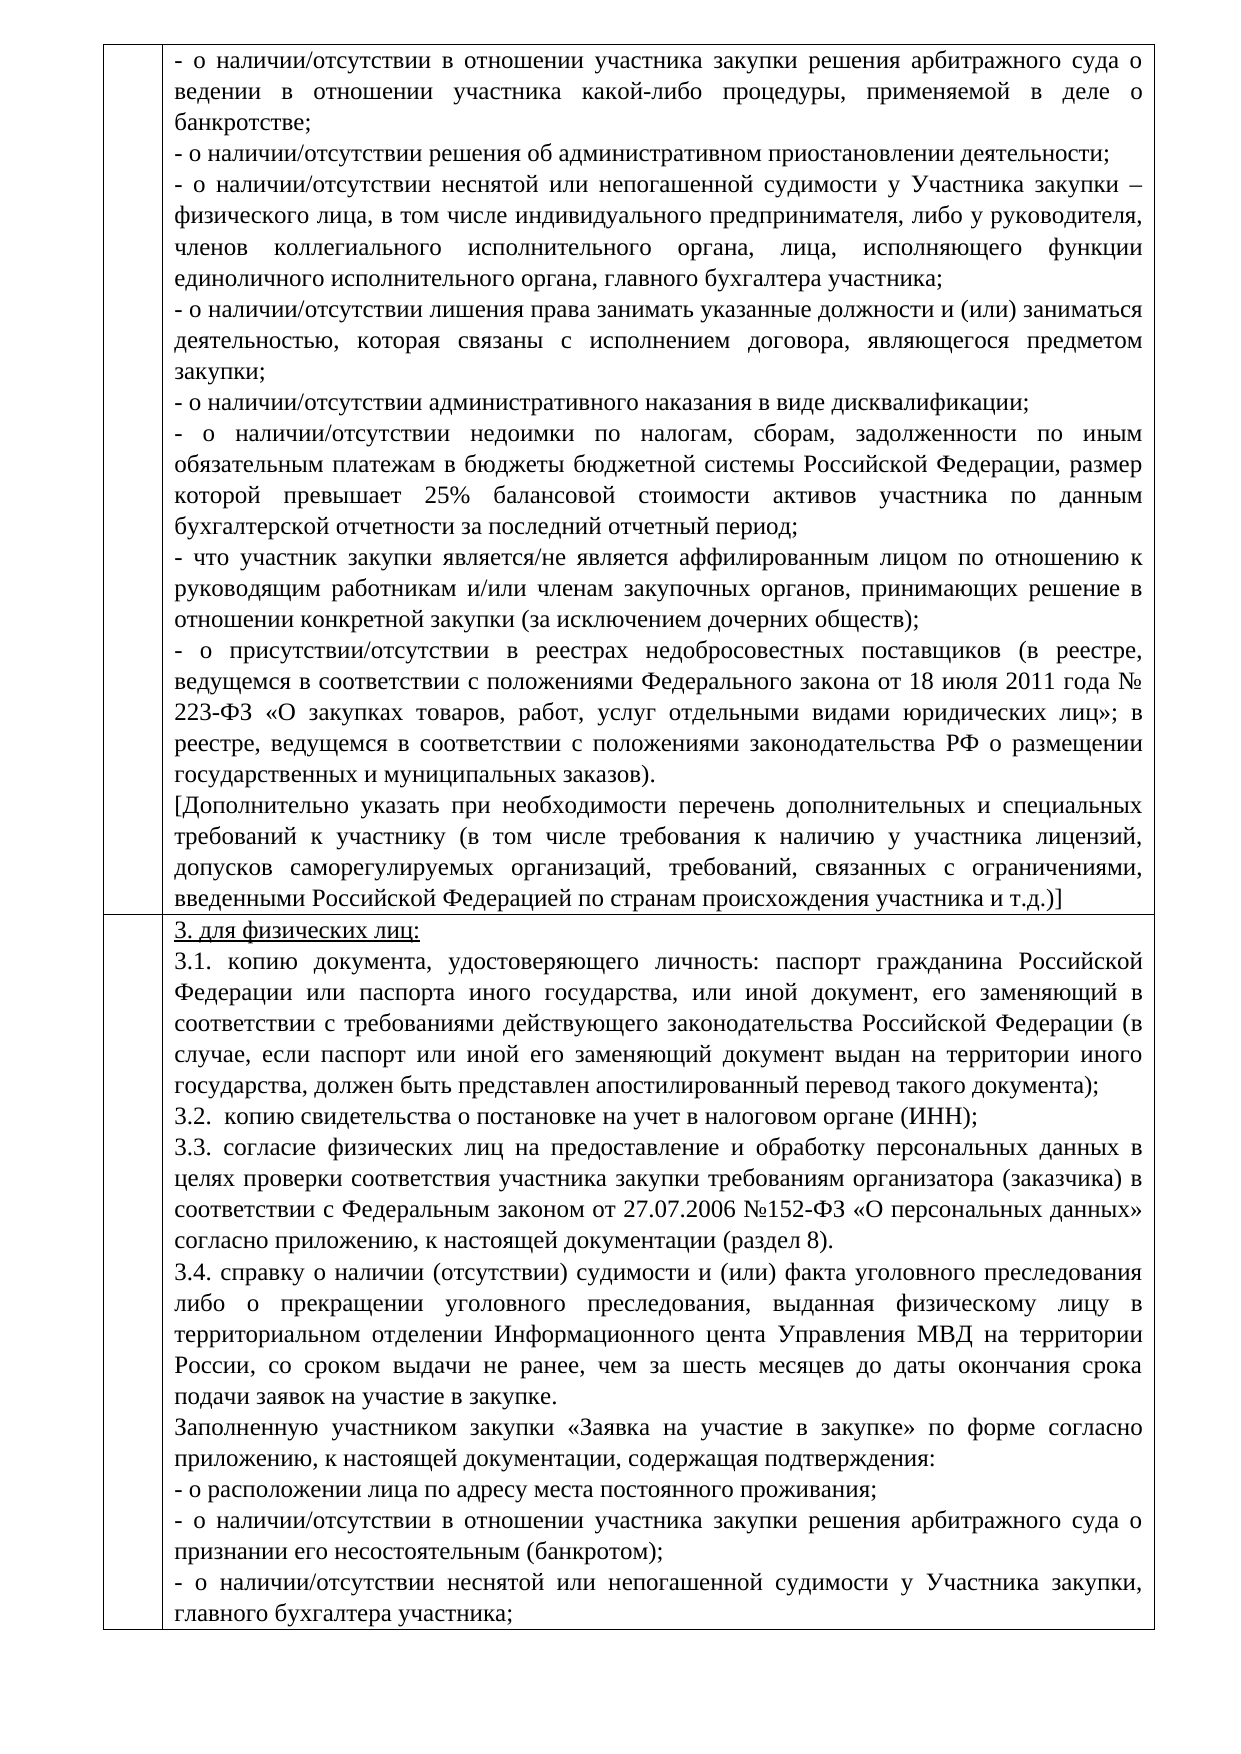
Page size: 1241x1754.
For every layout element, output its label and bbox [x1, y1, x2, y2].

table_cell [163, 45, 1154, 914]
table_cell [104, 915, 162, 1629]
table_cell [104, 45, 162, 914]
table_cell [163, 915, 1154, 1629]
